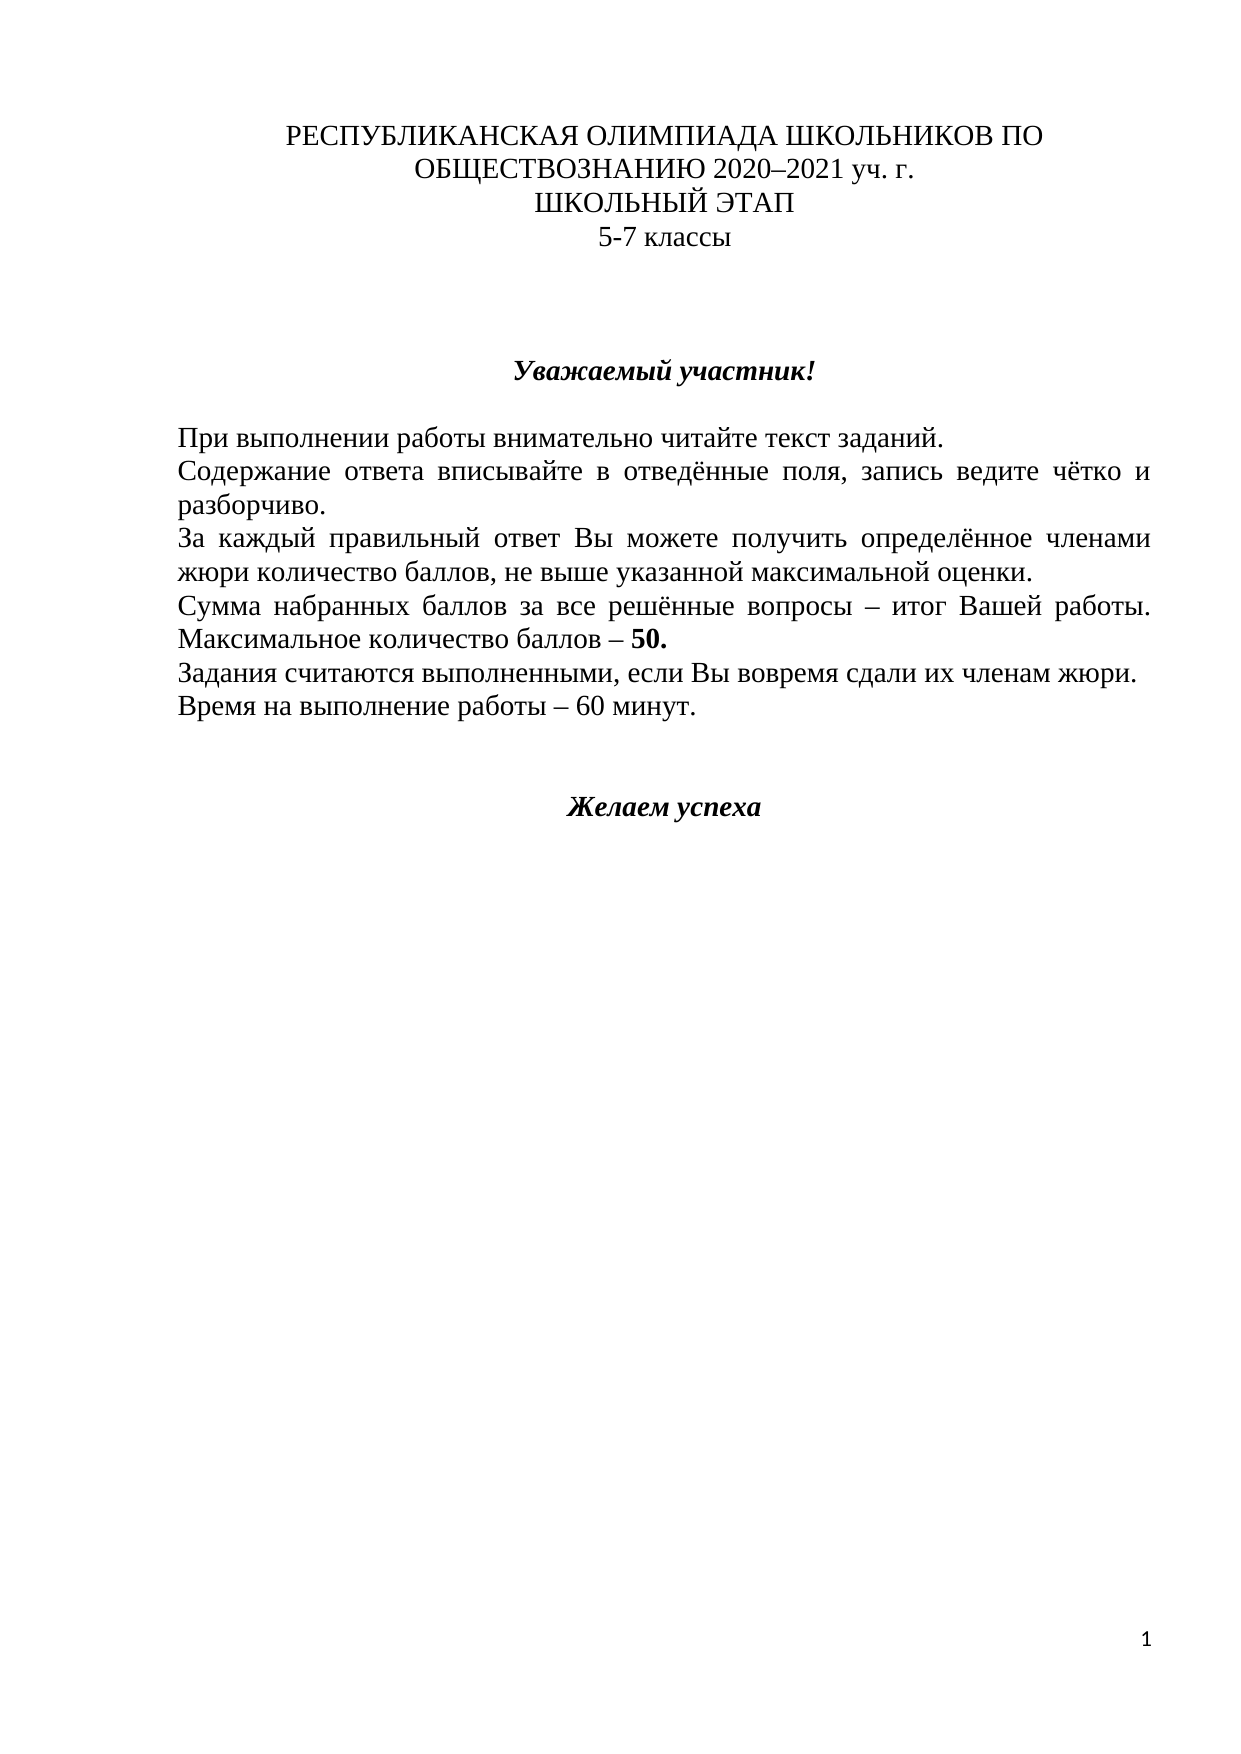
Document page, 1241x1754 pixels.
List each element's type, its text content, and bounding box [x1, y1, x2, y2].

text При выполнении работы внимательно читайте текст заданий. [177, 420, 1152, 453]
text РЕСПУБЛИКАНСКАЯ ОЛИМПИАДА ШКОЛЬНИКОВ ПО ОБЩЕСТВОЗНАНИЮ 2020–2021 уч. г. [177, 118, 1152, 185]
text ШКОЛЬНЫЙ ЭТАП [177, 185, 1152, 219]
text Содержание ответа вписывайте в отведённые поля, запись ведите чётко и разборчиво. [177, 453, 1152, 521]
text Сумма набранных баллов за все решённые вопросы – итог Вашей работы. Максимальное количество баллов – 50. [177, 588, 1152, 655]
text За каждый правильный ответ Вы можете получить определённое членами жюри количество баллов, не выше указанной максимальной оценки. [177, 521, 1152, 588]
text 5-7 классы [177, 219, 1152, 252]
text Уважаемый участник! [177, 353, 1152, 386]
text Задания считаются выполненными, если Вы вовремя сдали их членам жюри. [177, 655, 1152, 688]
text Время на выполнение работы – 60 минут. [177, 688, 1152, 722]
text Желаем успеха [177, 789, 1152, 822]
